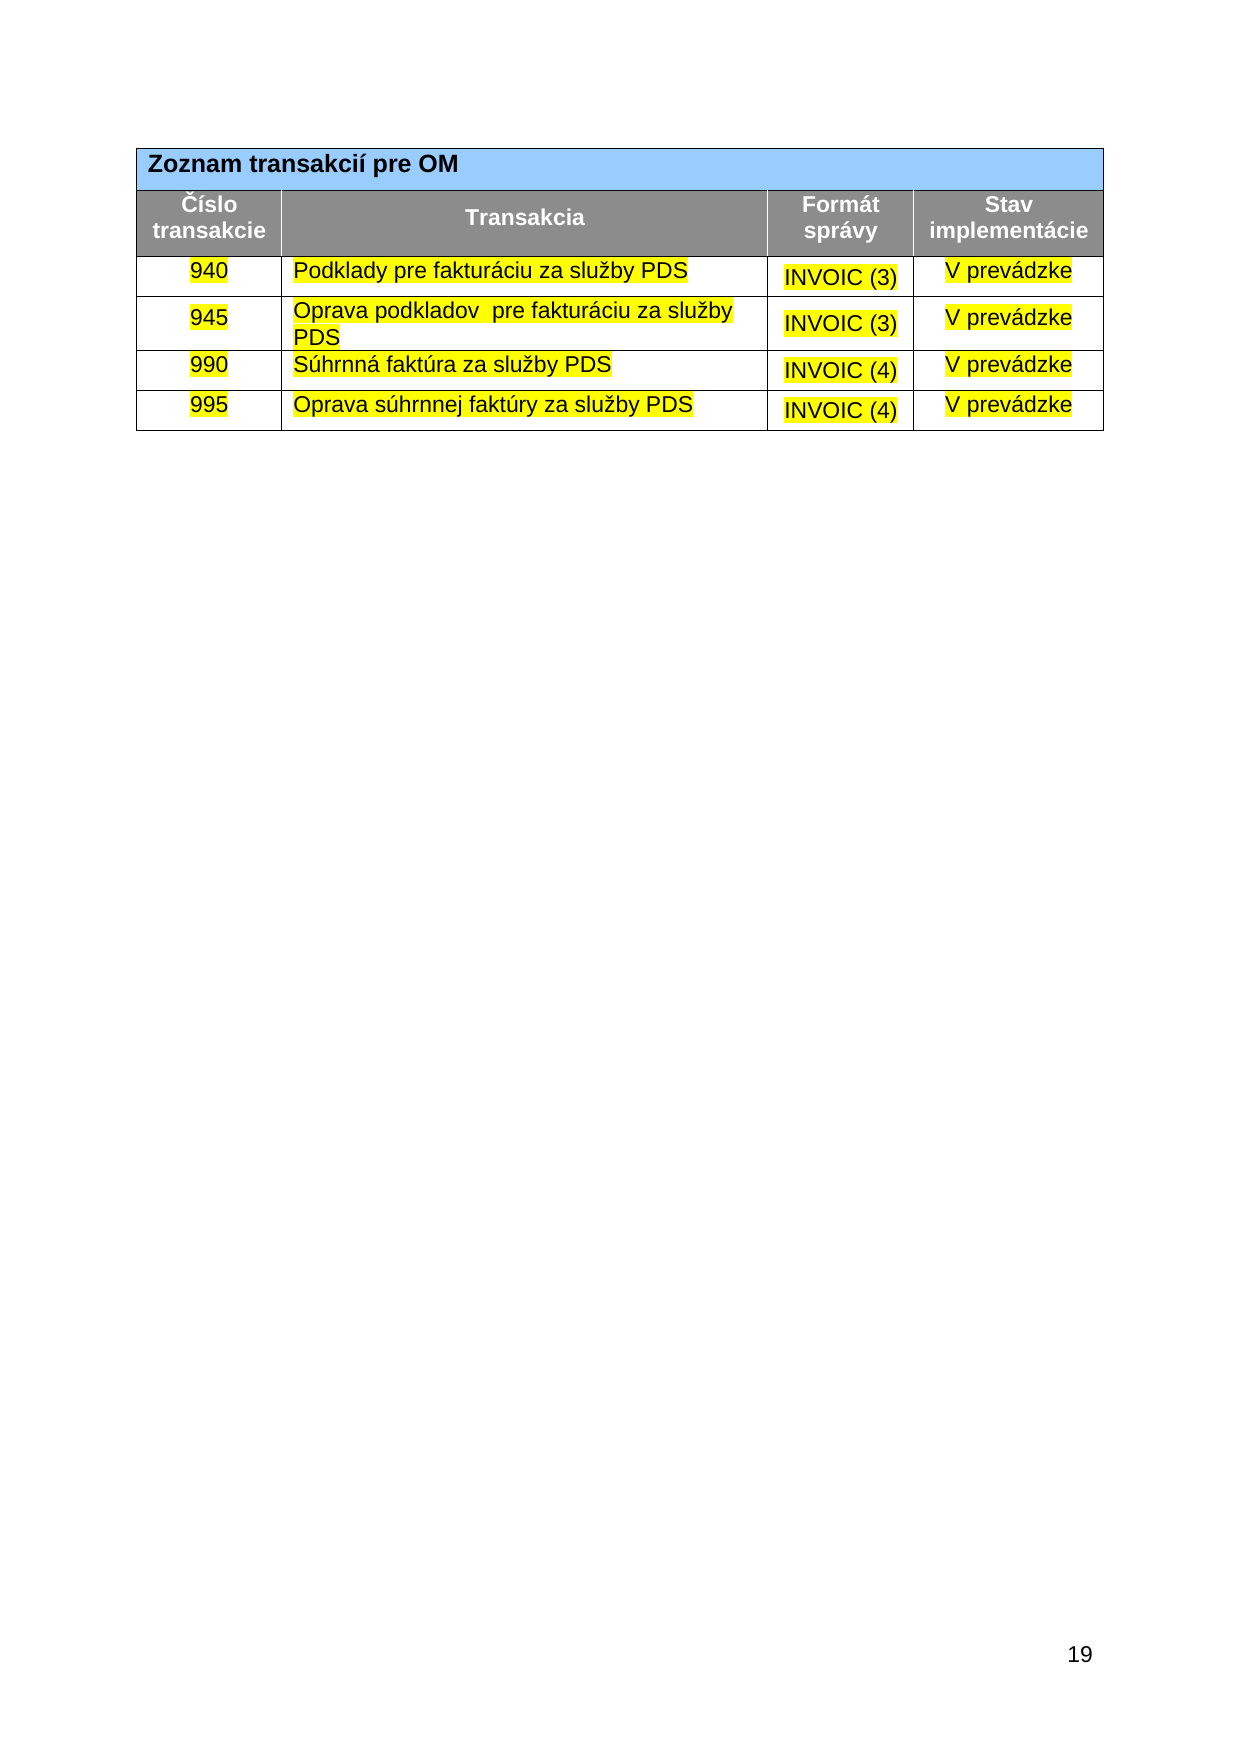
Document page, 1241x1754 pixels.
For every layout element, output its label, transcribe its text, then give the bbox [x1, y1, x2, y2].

table_cell V prevádzke [914, 391, 1103, 429]
table_cell 945 [137, 297, 281, 350]
table_cell Podklady pre fakturáciu za služby PDS [282, 257, 767, 296]
table_cell INVOIC (4) [768, 391, 913, 429]
table_cell Číslo transakcie [137, 191, 281, 256]
table_cell Transakcia [282, 191, 767, 256]
table_cell Stav implementácie [914, 191, 1103, 256]
table_cell V prevádzke [914, 351, 1103, 390]
table_cell 995 [137, 391, 281, 429]
table_cell Súhrnná faktúra za služby PDS [282, 351, 767, 390]
table_cell V prevádzke [914, 257, 1103, 296]
table_header Zoznam transakcií pre OM [137, 149, 1103, 190]
table_cell Formát správy [768, 191, 913, 256]
table_cell INVOIC (3) [768, 257, 913, 296]
table_cell 940 [137, 257, 281, 296]
table_cell 990 [137, 351, 281, 390]
table_cell INVOIC (3) [768, 297, 913, 350]
table_cell V prevádzke [914, 297, 1103, 350]
table_cell Oprava súhrnnej faktúry za služby PDS [282, 391, 767, 429]
table_cell INVOIC (4) [768, 351, 913, 390]
table_cell Oprava podkladov pre fakturáciu za služby PDS [282, 297, 767, 350]
